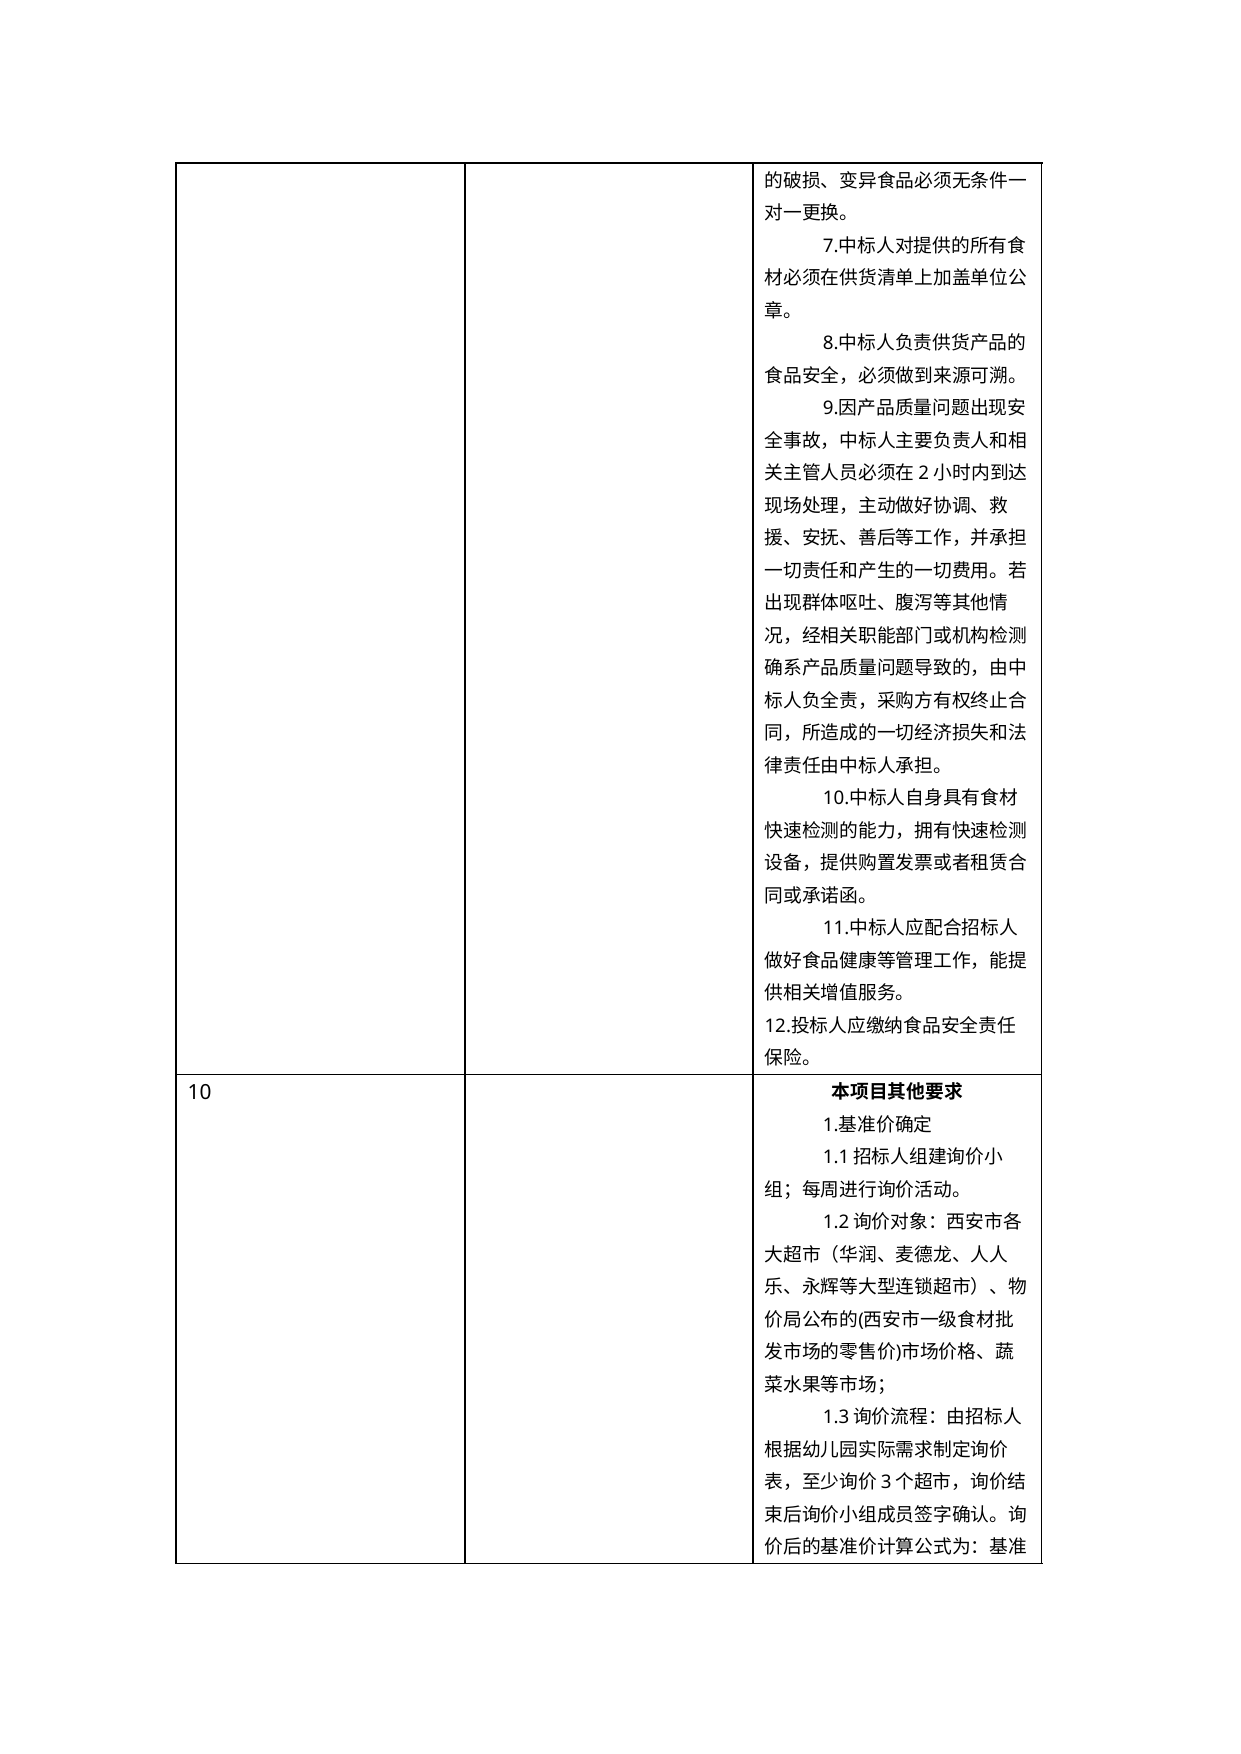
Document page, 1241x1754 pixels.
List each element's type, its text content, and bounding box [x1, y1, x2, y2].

table_cell [466, 164, 752, 1073]
table_cell [466, 1075, 752, 1563]
table_cell 10 [177, 1075, 464, 1563]
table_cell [754, 164, 1041, 1073]
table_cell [754, 1075, 1041, 1563]
table_cell 9 [177, 164, 464, 1073]
